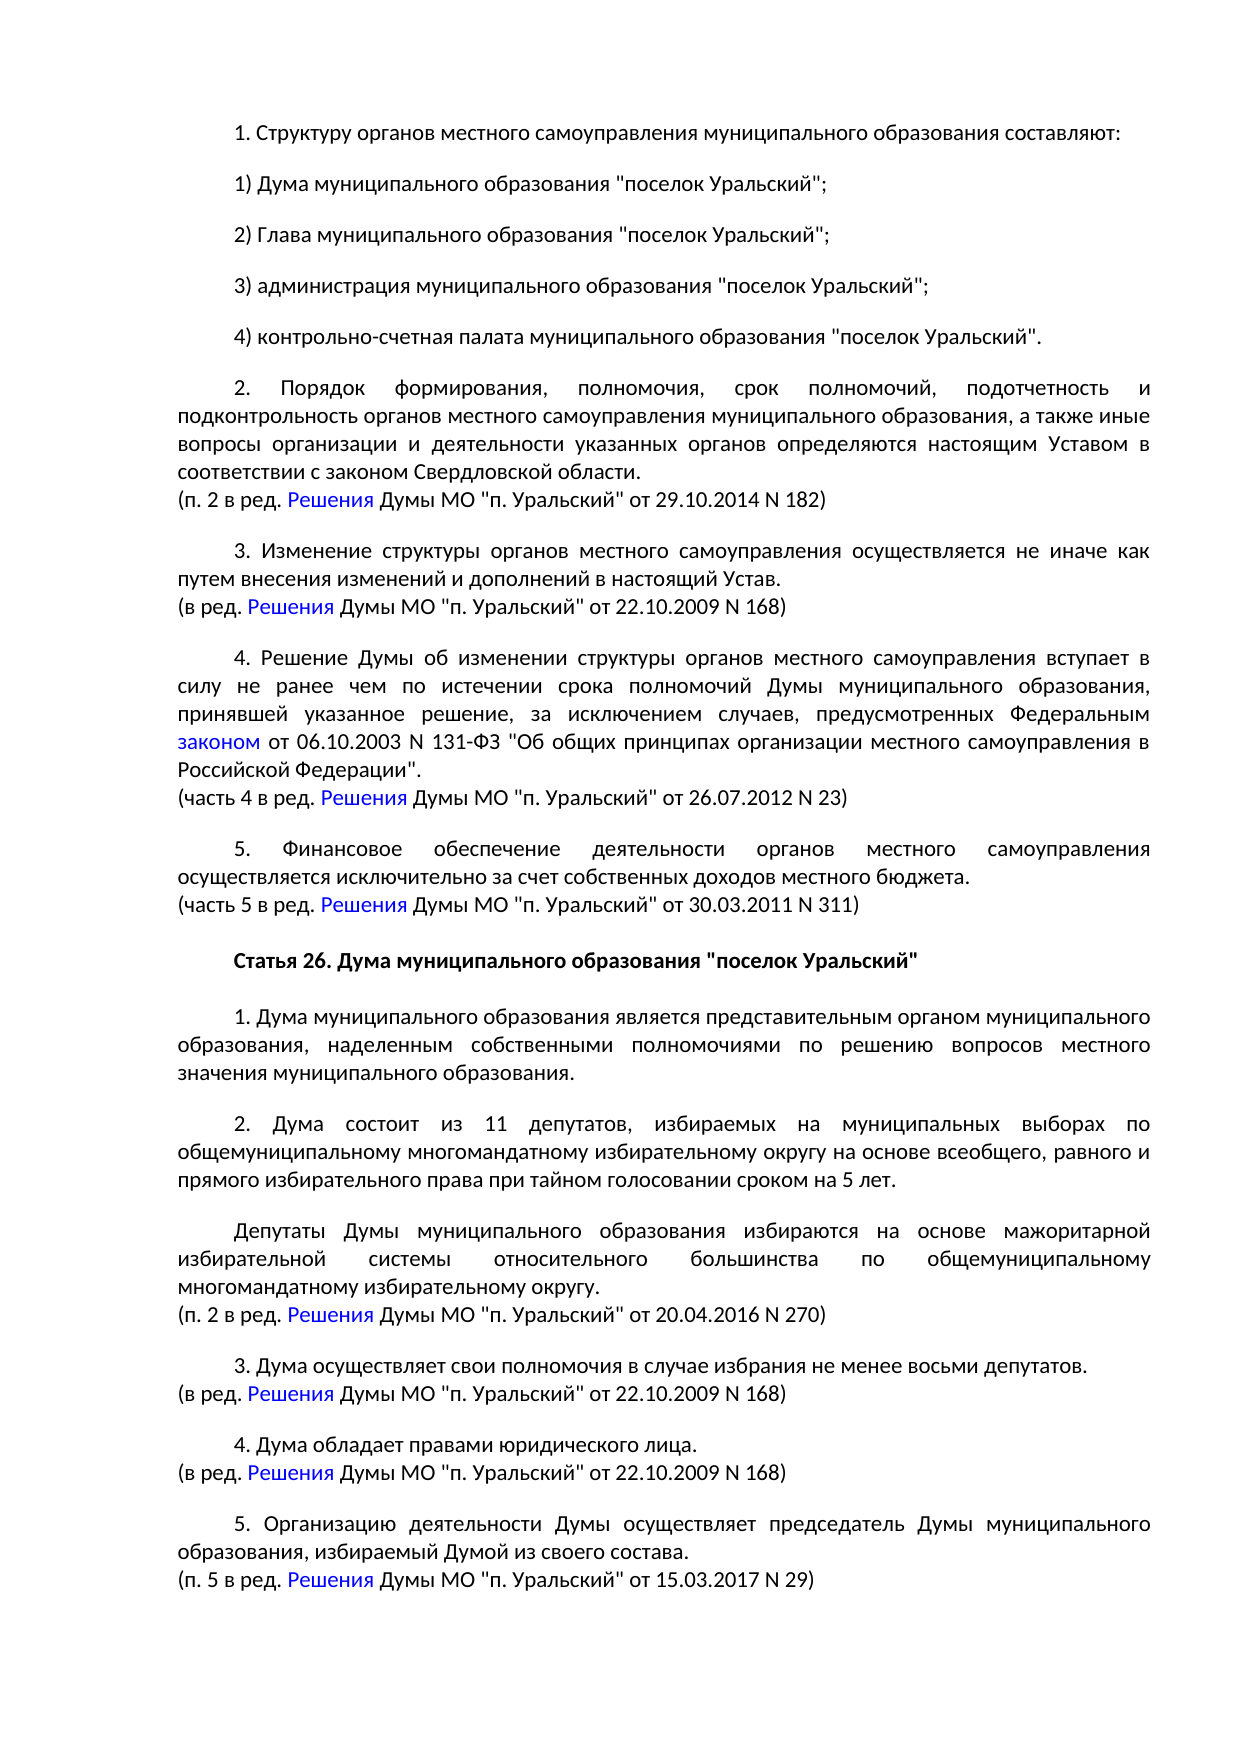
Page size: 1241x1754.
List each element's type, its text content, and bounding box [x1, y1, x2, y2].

text 1. Структуру органов местного самоуправления муниципального образования составляют: [177, 118, 1152, 146]
text (п. 2 в ред. Решения Думы МО "п. Уральский" от 29.10.2014 N 182) [177, 485, 1152, 513]
text (в ред. Решения Думы МО "п. Уральский" от 22.10.2009 N 168) [177, 1379, 1152, 1407]
text 2. Дума состоит из 11 депутатов, избираемых на муниципальных выборах по общемуниципальному многомандатному избирательному округу на основе всеобщего, равного и прямого избирательного права при тайном голосовании сроком на 5 лет. [177, 1109, 1152, 1193]
text 4. Дума обладает правами юридического лица. [177, 1430, 1152, 1458]
title Статья 26. Дума муниципального образования "поселок Уральский" [177, 946, 1152, 974]
text 4. Решение Думы об изменении структуры органов местного самоуправления вступает в силу не ранее чем по истечении срока полномочий Думы муниципального образования, принявшей указанное решение, за исключением случаев, предусмотренных Федеральным законом от 06.10.2003 N 131-ФЗ "Об общих принципах организации местного самоуправления в Российской Федерации". [177, 643, 1152, 783]
text 2) Глава муниципального образования "поселок Уральский"; [177, 220, 1152, 248]
text (часть 5 в ред. Решения Думы МО "п. Уральский" от 30.03.2011 N 311) [177, 890, 1152, 918]
text (часть 4 в ред. Решения Думы МО "п. Уральский" от 26.07.2012 N 23) [177, 783, 1152, 811]
text 3) администрация муниципального образования "поселок Уральский"; [177, 271, 1152, 299]
text (п. 5 в ред. Решения Думы МО "п. Уральский" от 15.03.2017 N 29) [177, 1565, 1152, 1593]
text 5. Финансовое обеспечение деятельности органов местного самоуправления осуществляется исключительно за счет собственных доходов местного бюджета. [177, 834, 1152, 890]
text 1. Дума муниципального образования является представительным органом муниципального образования, наделенным собственными полномочиями по решению вопросов местного значения муниципального образования. [177, 1002, 1152, 1086]
text (в ред. Решения Думы МО "п. Уральский" от 22.10.2009 N 168) [177, 1458, 1152, 1486]
text 1) Дума муниципального образования "поселок Уральский"; [177, 169, 1152, 197]
text Депутаты Думы муниципального образования избираются на основе мажоритарной избирательной системы относительного большинства по общемуниципальному многомандатному избирательному округу. [177, 1216, 1152, 1300]
text 5. Организацию деятельности Думы осуществляет председатель Думы муниципального образования, избираемый Думой из своего состава. [177, 1509, 1152, 1565]
text 3. Изменение структуры органов местного самоуправления осуществляется не иначе как путем внесения изменений и дополнений в настоящий Устав. [177, 536, 1152, 592]
text 2. Порядок формирования, полномочия, срок полномочий, подотчетность и подконтрольность органов местного самоуправления муниципального образования, а также иные вопросы организации и деятельности указанных органов определяются настоящим Уставом в соответствии с законом Свердловской области. [177, 373, 1152, 485]
text 4) контрольно-счетная палата муниципального образования "поселок Уральский". [177, 322, 1152, 350]
text 3. Дума осуществляет свои полномочия в случае избрания не менее восьми депутатов. [177, 1351, 1152, 1379]
text (в ред. Решения Думы МО "п. Уральский" от 22.10.2009 N 168) [177, 592, 1152, 620]
text (п. 2 в ред. Решения Думы МО "п. Уральский" от 20.04.2016 N 270) [177, 1300, 1152, 1328]
